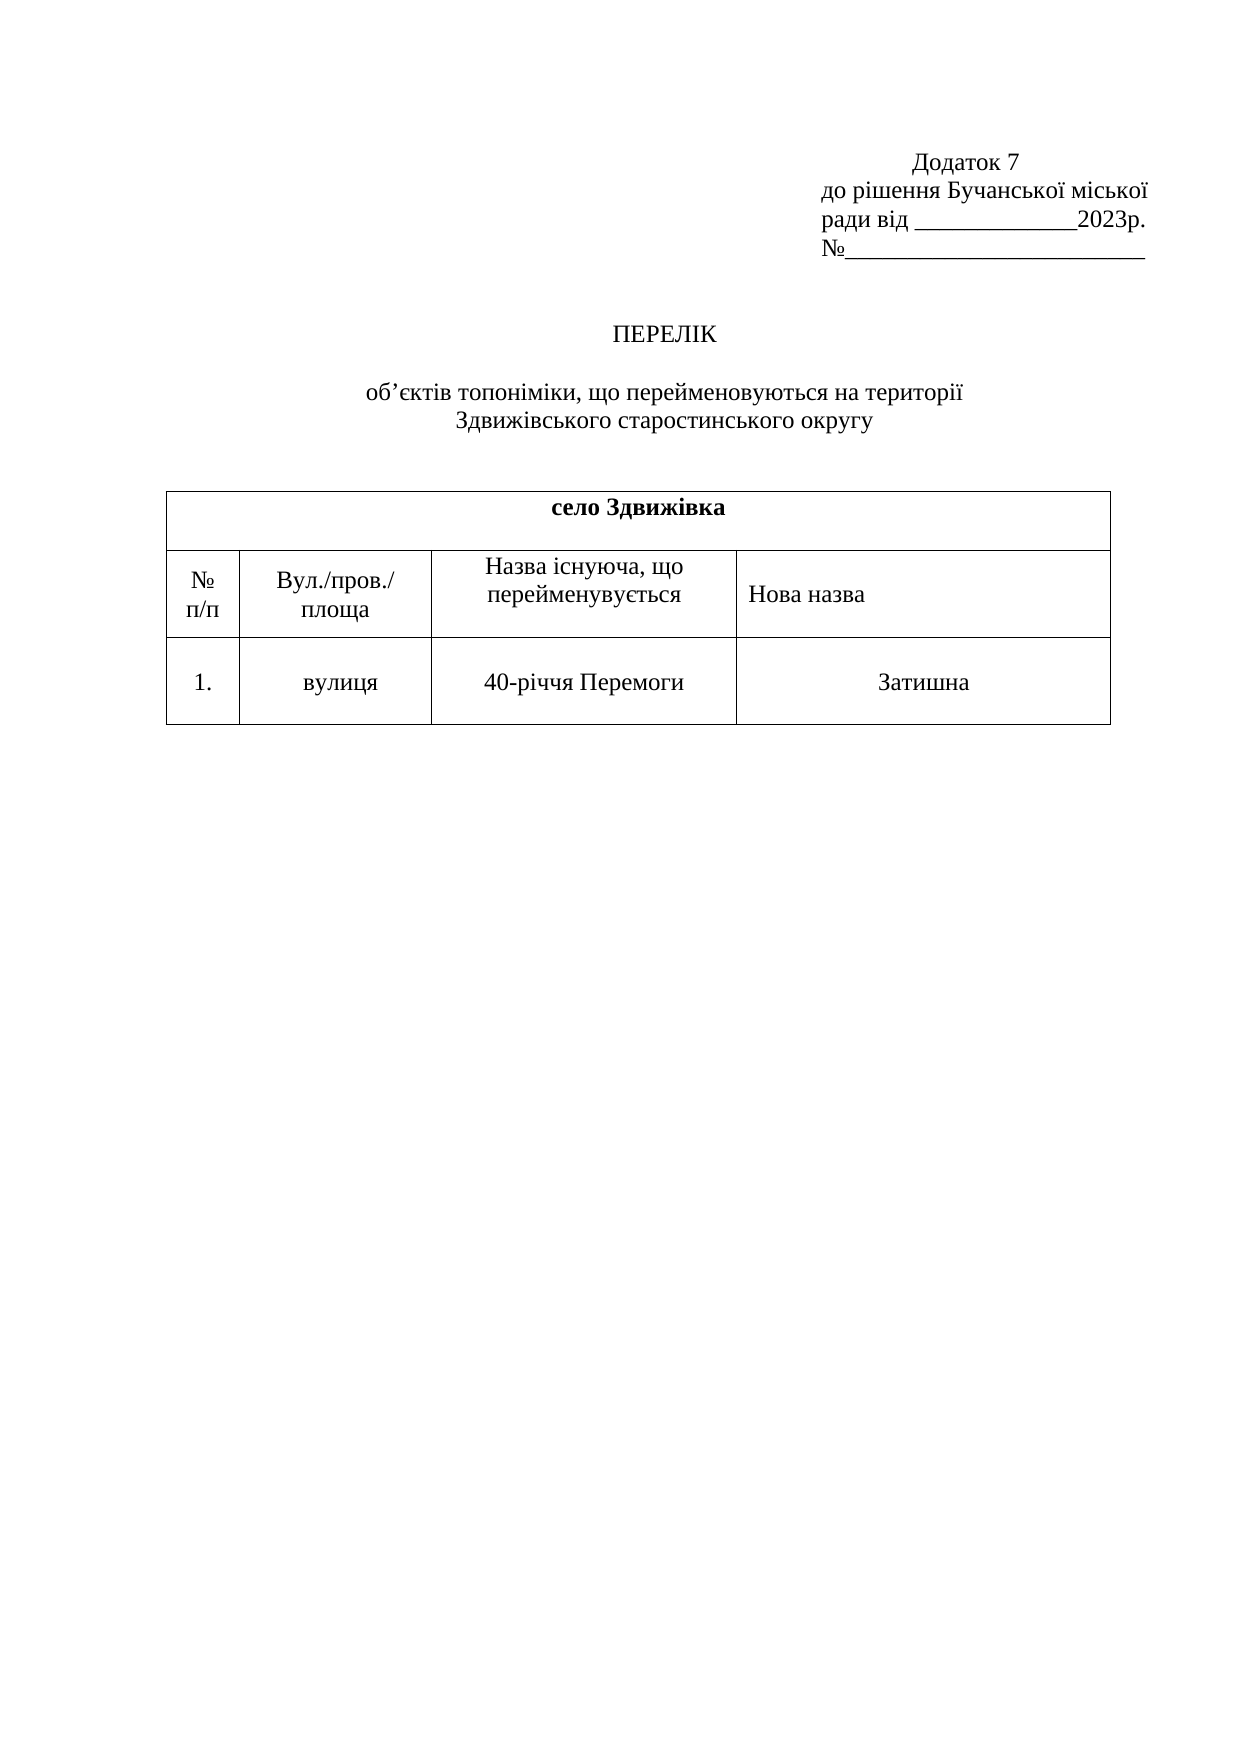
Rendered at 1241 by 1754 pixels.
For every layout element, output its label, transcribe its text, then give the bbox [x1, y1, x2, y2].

table_cell Назва існуюча, що перейменувується [432, 551, 736, 637]
text Здвижівського старостинського округу [177, 406, 1152, 434]
table_cell 1. [167, 638, 239, 724]
table_header село Здвижівка [167, 492, 1110, 550]
text №________________________ [177, 233, 1152, 262]
table_cell 40-річчя Перемоги [432, 638, 736, 724]
text Додаток 7 [177, 147, 1152, 176]
text ради від _____________2023р. [177, 204, 1152, 233]
text ПЕРЕЛІК [177, 319, 1152, 348]
table_cell № п/п [167, 551, 239, 637]
table_cell Нова назва [737, 551, 1110, 637]
table_cell Вул./пров./ площа [240, 551, 431, 637]
text до рішення Бучанської міської [177, 176, 1152, 204]
table_cell Затишна [737, 638, 1110, 724]
text об’єктів топоніміки, що перейменовуються на території [177, 377, 1152, 406]
table_cell вулиця [240, 638, 431, 724]
